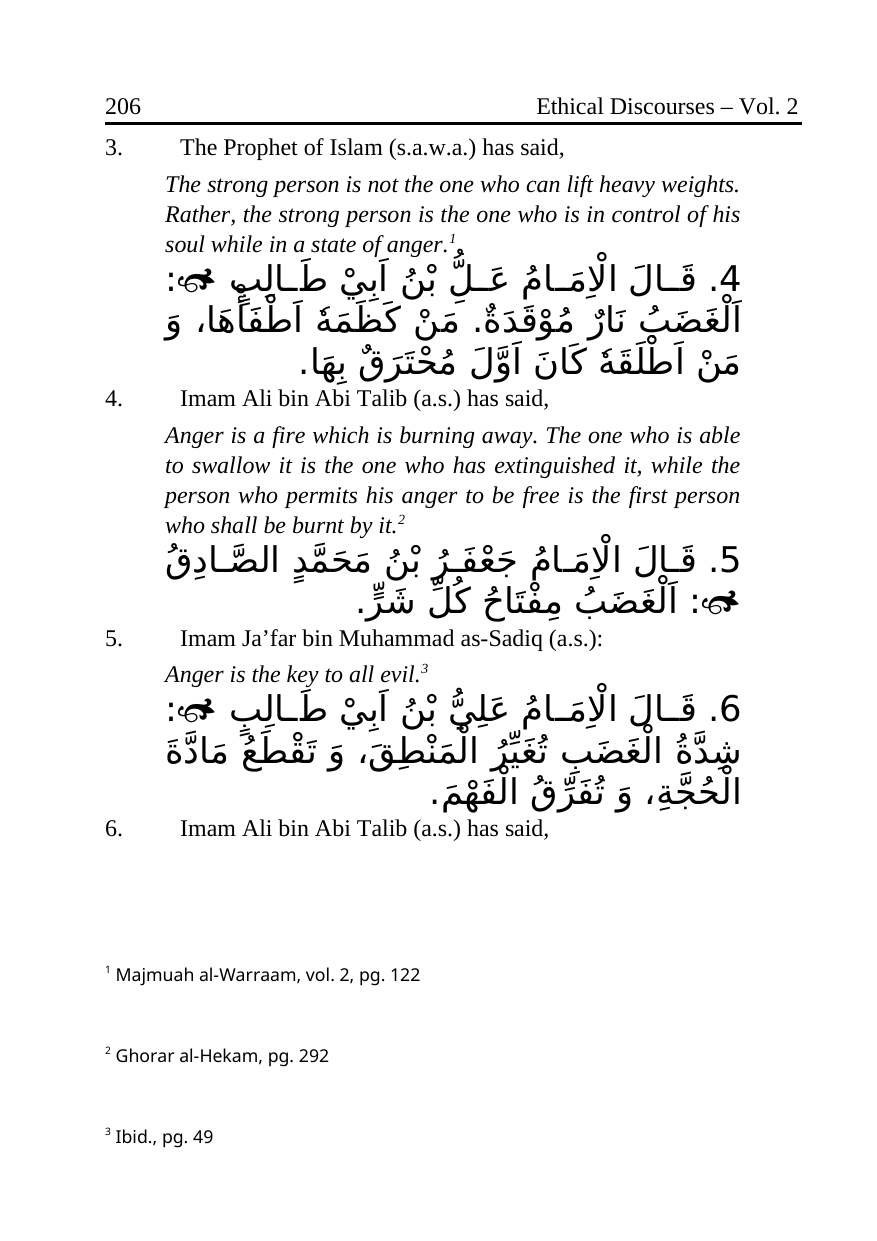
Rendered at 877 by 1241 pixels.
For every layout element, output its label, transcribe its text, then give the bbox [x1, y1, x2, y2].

text 6. قَالَ الْاِمَامُ عَلِيُّ بْنُ اَبِيْ طَالِبٍ : شِدَّةُ الْغَضَبِ تُغَيِّرُ الْمَنْطِقَ، وَ تَقْطَعُ مَادَّةَ الْحُجَّةِ، وَ تُفَرِّقُ الْفَهْمَ. [165, 689, 742, 813]
text 3. The Prophet of Islam (s.a.w.a.) has said, [105, 132, 802, 162]
text Anger is the key to all evil. [165, 659, 742, 689]
text 5. قَالَ الْاِمَامُ جَعْفَرُ بْنُ مَحَمَّدٍ الصَّادِقُ : اَلْغَضَبُ مِفْتَاحُ كُلِّ شَرٍّ. [165, 540, 742, 622]
text The strong person is not the one who can lift heavy weights. Rather, the strong person is the one who is in control of his soul while in a state of anger. [165, 168, 742, 259]
text 4. Imam Ali bin Abi Talib (a.s.) has said, [105, 382, 802, 413]
text 6. Imam Ali bin Abi Talib (a.s.) has said, [105, 813, 802, 843]
text 5. Imam Ja’far bin Muhammad as-Sadiq (a.s.): [105, 622, 802, 652]
text 4. قَالَ الْاِمَامُ عَلُِّ بْنُ اَبِيْ طَالِبٍ : اَلْغَضَبُ نَارٌ مُوْقَدَةٌ. مَنْ كَظَمَهٗ اَطْفَأْهَا، وَ مَنْ اَطْلَقَهٗ كَانَ اَوَّلَ مُحْتَرَقٌ بِهَا. [165, 259, 742, 382]
text Anger is a fire which is burning away. The one who is able to swallow it is the one who has extinguished it, while the person who permits his anger to be free is the first person who shall be burnt by it. [165, 419, 742, 540]
